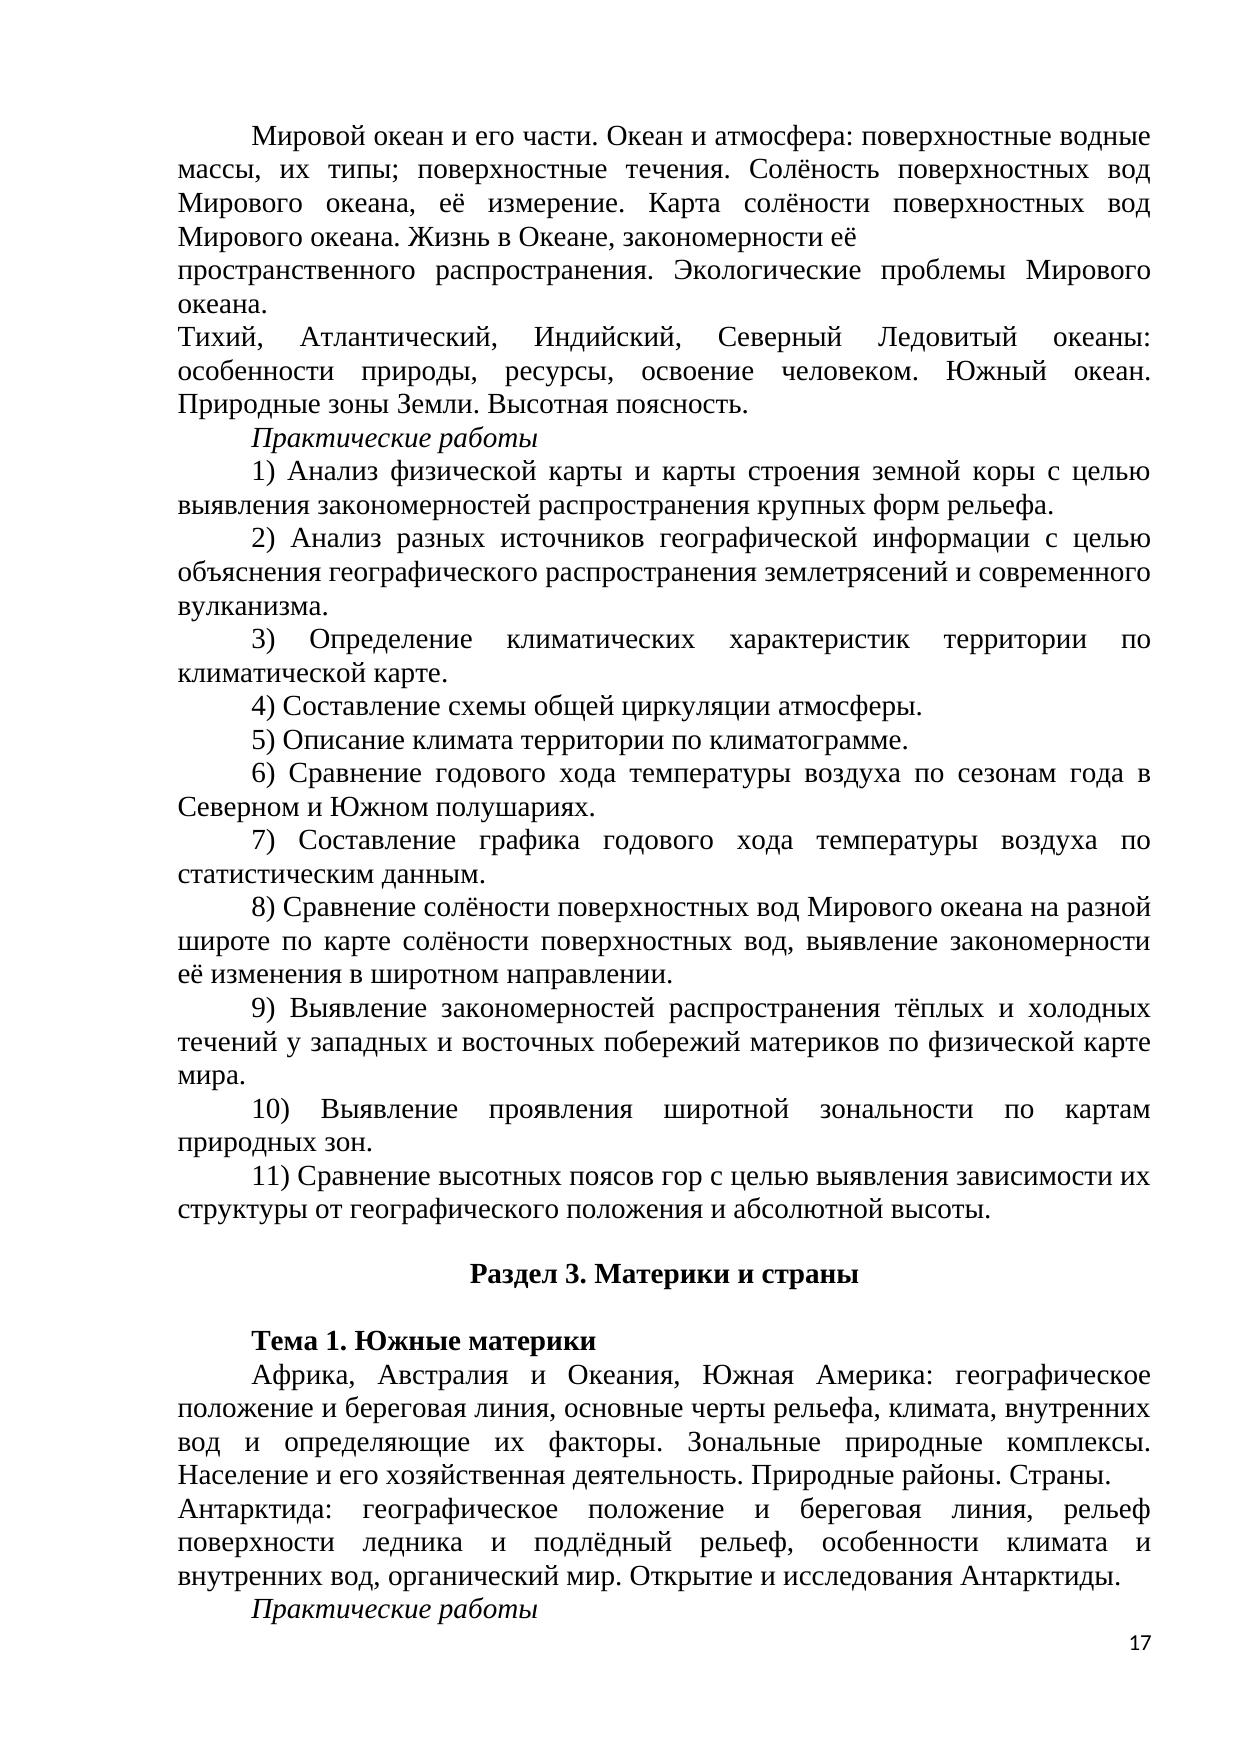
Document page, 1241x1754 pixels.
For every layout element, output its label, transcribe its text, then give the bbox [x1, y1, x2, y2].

text 1) Анализ физической карты и карты строения земной коры с целью выявления закономерностей распространения крупных форм рельефа. [177, 453, 1152, 521]
text Мировой океан и его части. Океан и атмосфера: поверхностные водные массы, их типы; поверхностные течения. Солёность поверхностных вод Мирового океана, её измерение. Карта солёности поверхностных вод Мирового океана. Жизнь в Океане, закономерности её [177, 118, 1152, 252]
text Антарктида: географическое положение и береговая линия, рельеф поверхности ледника и подлёдный рельеф, особенности климата и внутренних вод, органический мир. Открытие и исследования Антарктиды. [177, 1491, 1152, 1592]
text 6) Сравнение годового хода температуры воздуха по сезонам года в Северном и Южном полушариях. [177, 755, 1152, 822]
text 8) Сравнение солёности поверхностных вод Мирового океана на разной широте по карте солёности поверхностных вод, выявление закономерности её изменения в широтном направлении. [177, 889, 1152, 990]
text Тема 1. Южные материки [177, 1323, 1152, 1357]
text пространственного распространения. Экологические проблемы Мирового океана. [177, 252, 1152, 319]
text 7) Составление графика годового хода температуры воздуха по статистическим данным. [177, 822, 1152, 889]
text 3) Определение климатических характеристик территории по климатической карте. [177, 621, 1152, 688]
text 4) Составление схемы общей циркуляции атмосферы. [177, 688, 1152, 722]
text Раздел 3. Материки и страны [177, 1256, 1152, 1290]
text 2) Анализ разных источников географической информации с целью объяснения географического распространения землетрясений и современного вулканизма. [177, 521, 1152, 621]
text 10) Выявление проявления широтной зональности по картам природных зон. [177, 1091, 1152, 1158]
text 5) Описание климата территории по климатограмме. [177, 722, 1152, 755]
text Тихий, Атлантический, Индийский, Северный Ледовитый океаны: особенности природы, ресурсы, освоение человеком. Южный океан. Природные зоны Земли. Высотная поясность. [177, 319, 1152, 420]
text Практические работы [177, 420, 1152, 453]
text Африка, Австралия и Океания, Южная Америка: географическое положение и береговая линия, основные черты рельефа, климата, внутренних вод и определяющие их факторы. Зональные природные комплексы. Население и его хозяйственная деятельность. Природные районы. Страны. [177, 1357, 1152, 1491]
text Практические работы [177, 1592, 1152, 1625]
text 11) Сравнение высотных поясов гор с целью выявления зависимости их структуры от географического положения и абсолютной высоты. [177, 1158, 1152, 1225]
text 9) Выявление закономерностей распространения тёплых и холодных течений у западных и восточных побережий материков по физической карте мира. [177, 990, 1152, 1091]
